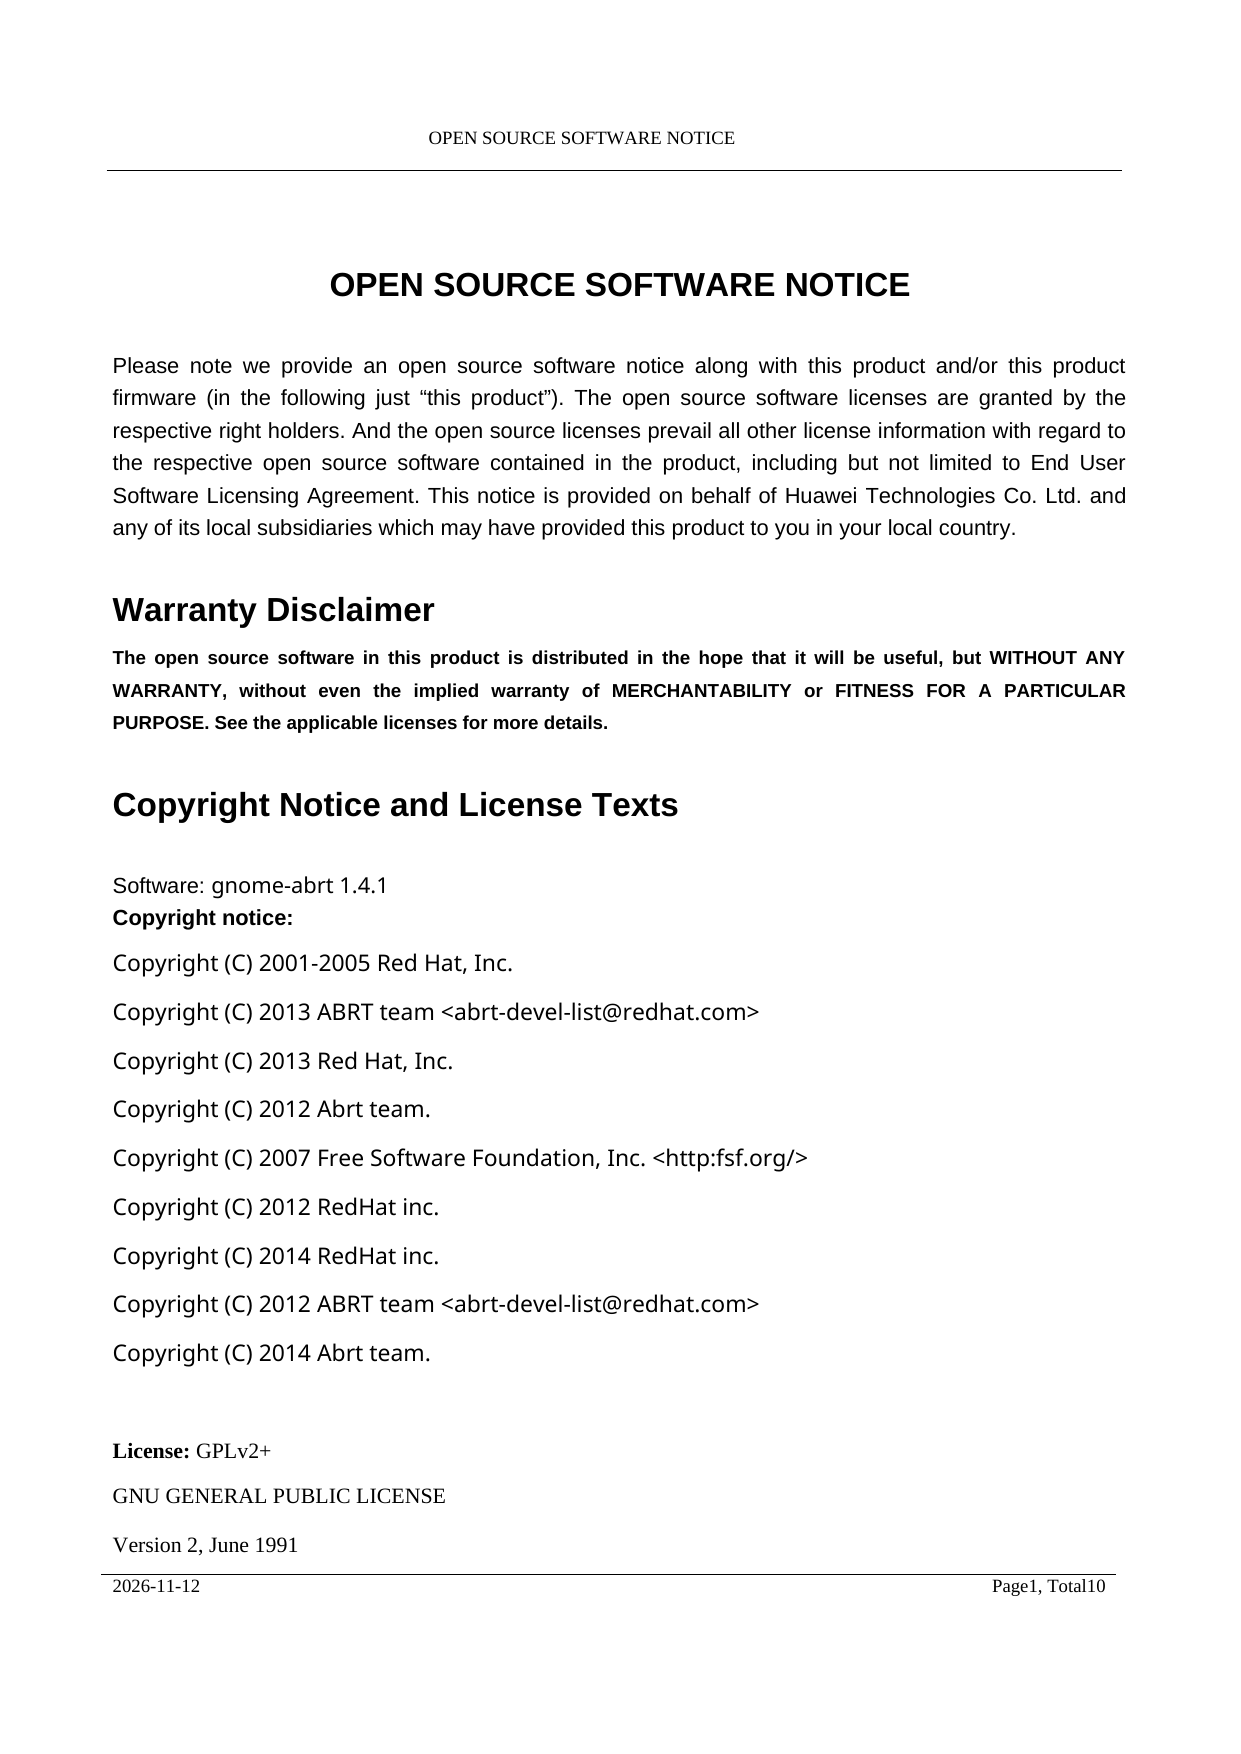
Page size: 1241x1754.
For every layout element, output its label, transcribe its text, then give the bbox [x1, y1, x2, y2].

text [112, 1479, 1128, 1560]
text The open source software in this product is distributed in the hope that it will be useful, but WITHOUT ANY WARRANTY, without even the implied warranty of MERCHANTABILITY or FITNESS FOR A PARTICULAR PURPOSE. See the applicable licenses for more details. [112, 641, 1128, 739]
text Warranty Disclaimer [112, 576, 1128, 641]
text Copyright notice: [112, 901, 1128, 934]
text Software: gnome-abrt 1.4.1 [112, 869, 1128, 901]
text Copyright (C) 2001-2005 Red Hat, Inc. Copyright (C) 2013 ABRT team <abrt-devel-list@redhat.com> Copyright (C) 2013 Red Hat, Inc. Copyright (C) 2012 Abrt team. Copyright (C) 2007 Free Software Foundation, Inc. <http:fsf.org/> Copyright (C) 2012 RedHat inc. Copyright (C) 2014 RedHat inc. Copyright (C) 2012 ABRT team <abrt-devel-list@redhat.com> Copyright (C) 2014 Abrt team. [112, 947, 1128, 1418]
text Please note we provide an open source software notice along with this product and/or this product firmware (in the following just “this product”). The open source software licenses are granted by the respective right holders. And the open source licenses prevail all other license information with regard to the respective open source software contained in the product, including but not limited to End User Software Licensing Agreement. This notice is provided on behalf of Huawei Technologies Co. Ltd. and any of its local subsidiaries which may have provided this product to you in your local country. [112, 349, 1128, 544]
text License: GPLv2+ [112, 1434, 1128, 1467]
text OPEN SOURCE SOFTWARE NOTICE [112, 251, 1128, 316]
text Copyright Notice and License Texts [112, 771, 1128, 836]
